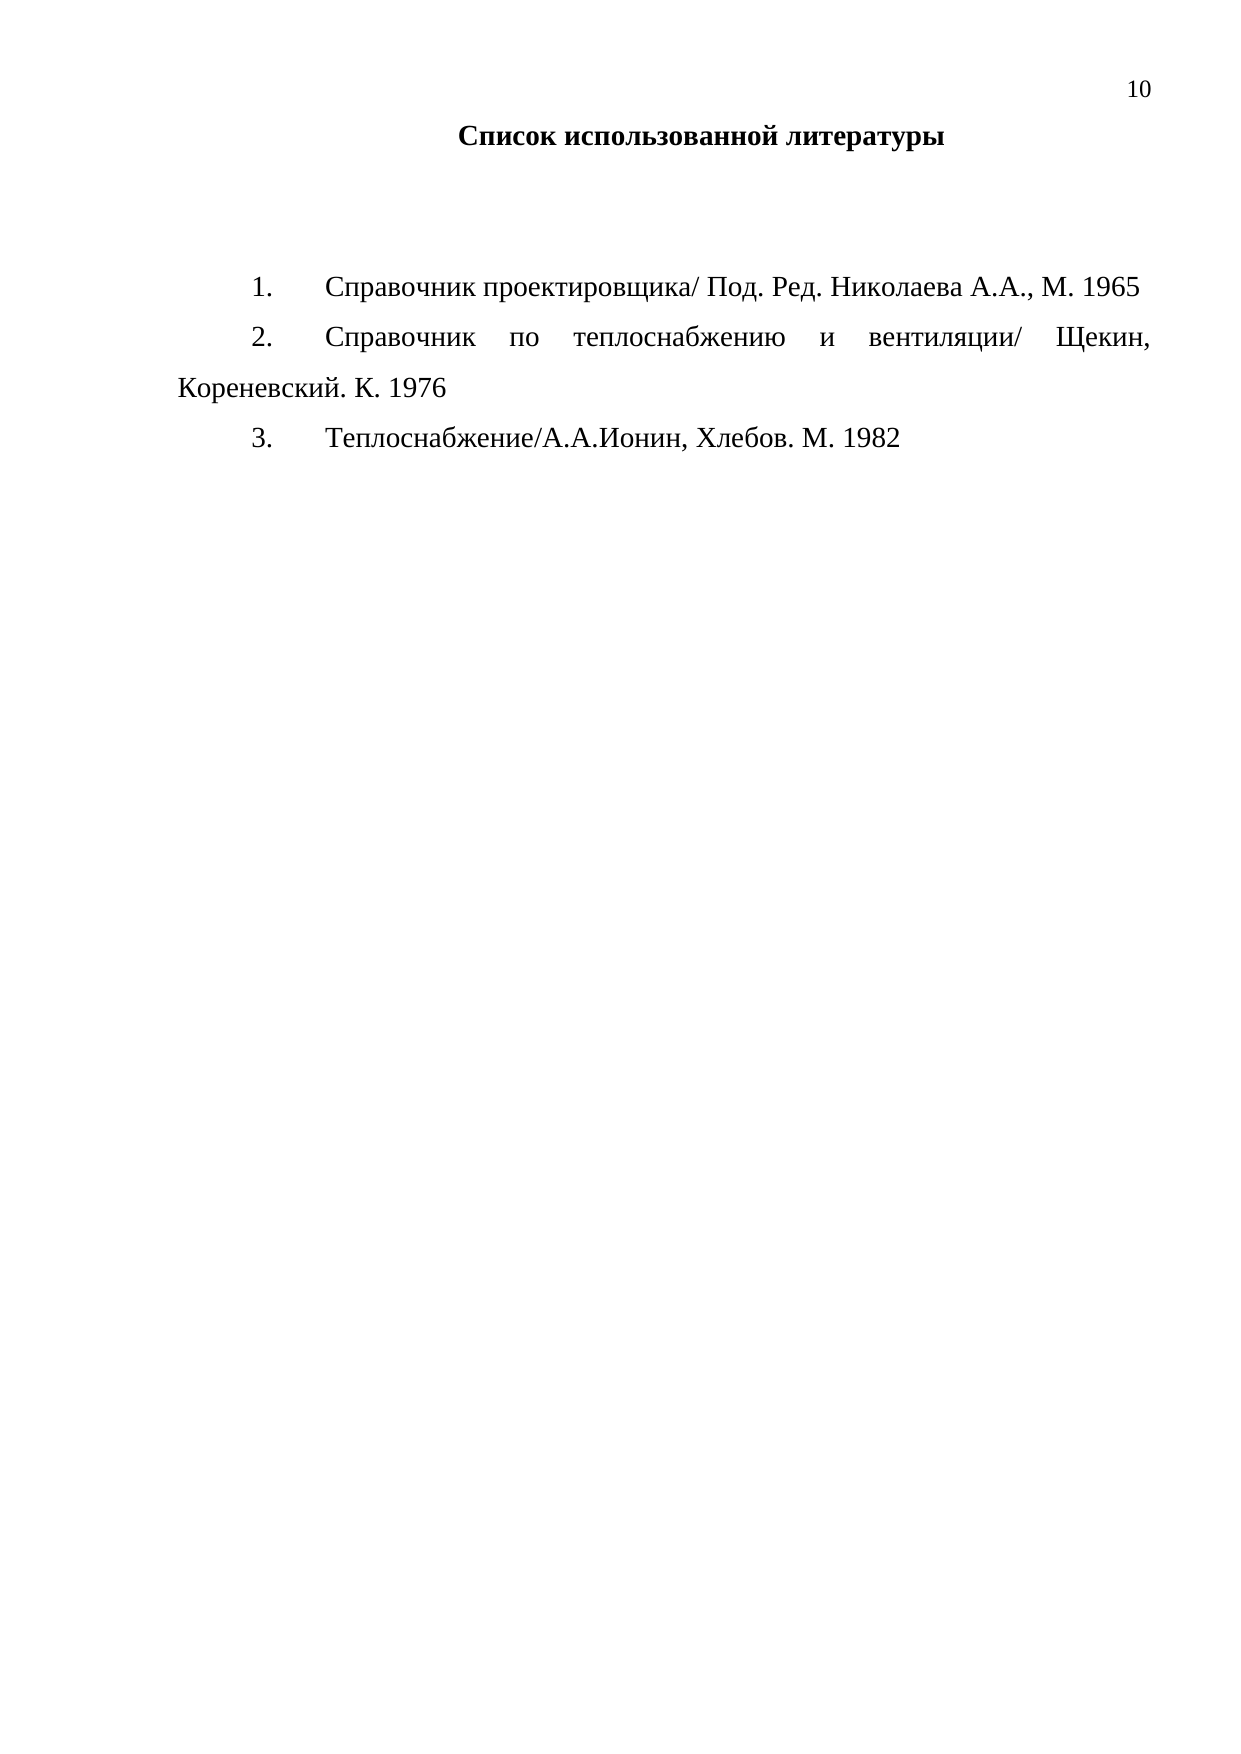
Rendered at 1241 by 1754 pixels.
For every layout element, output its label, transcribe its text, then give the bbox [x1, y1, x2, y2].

list Справочник по теплоснабжению и вентиляции/ Щекин, Кореневский. К. 1976 [177, 319, 1152, 403]
list Справочник проектировщика/ Под. Ред. Николаева А.А., М. 1965 [177, 269, 1152, 303]
text Список использованной литературы [177, 118, 1152, 152]
list Теплоснабжение/А.А.Ионин, Хлебов. М. 1982 [177, 420, 1152, 453]
